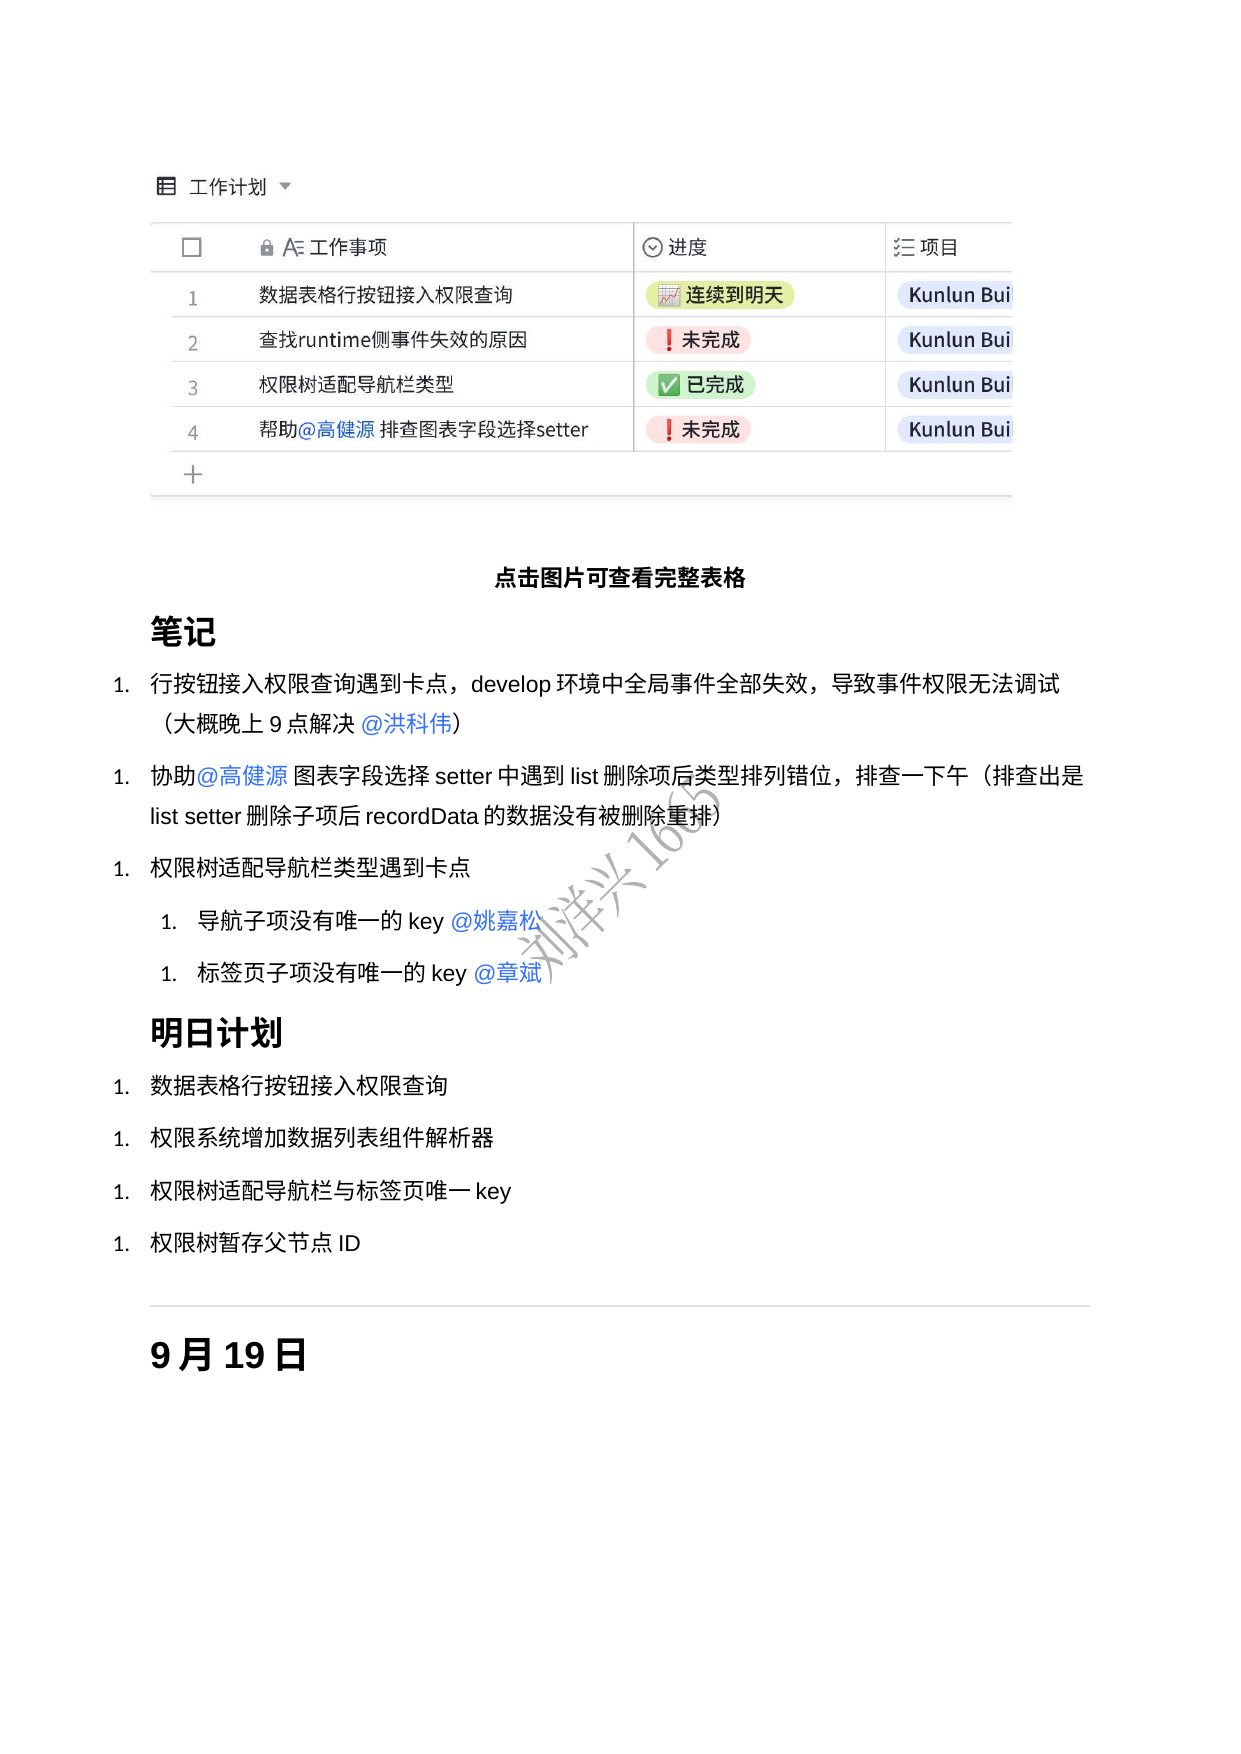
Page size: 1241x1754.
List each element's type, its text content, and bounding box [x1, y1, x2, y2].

list 权限树适配导航栏与标签页唯一key [112, 1172, 1090, 1206]
list 权限树适配导航栏类型遇到卡点 [112, 850, 1090, 883]
list 标签页子项没有唯一的key @章斌 [160, 955, 1090, 988]
text 点击图片可查看完整表格 [150, 560, 1090, 593]
list 数据表格行按钮接入权限查询 [112, 1068, 1090, 1101]
list 协助@高健源 图表字段选择setter中遇到list删除项后类型排列错位，排查一下午（排查出是list setter删除子项后recordData的数据没有被删除重排） [112, 758, 1090, 831]
list 导航子项没有唯一的key @姚嘉松 [160, 903, 1090, 936]
list 权限系统增加数据列表组件解析器 [112, 1120, 1090, 1153]
list 权限树暂存父节点ID [112, 1225, 1090, 1258]
picture [150, 150, 1013, 530]
list 行按钮接入权限查询遇到卡点，develop环境中全局事件全部失效，导致事件权限无法调试（大概晚上9点解决 @洪科伟） [112, 666, 1090, 739]
